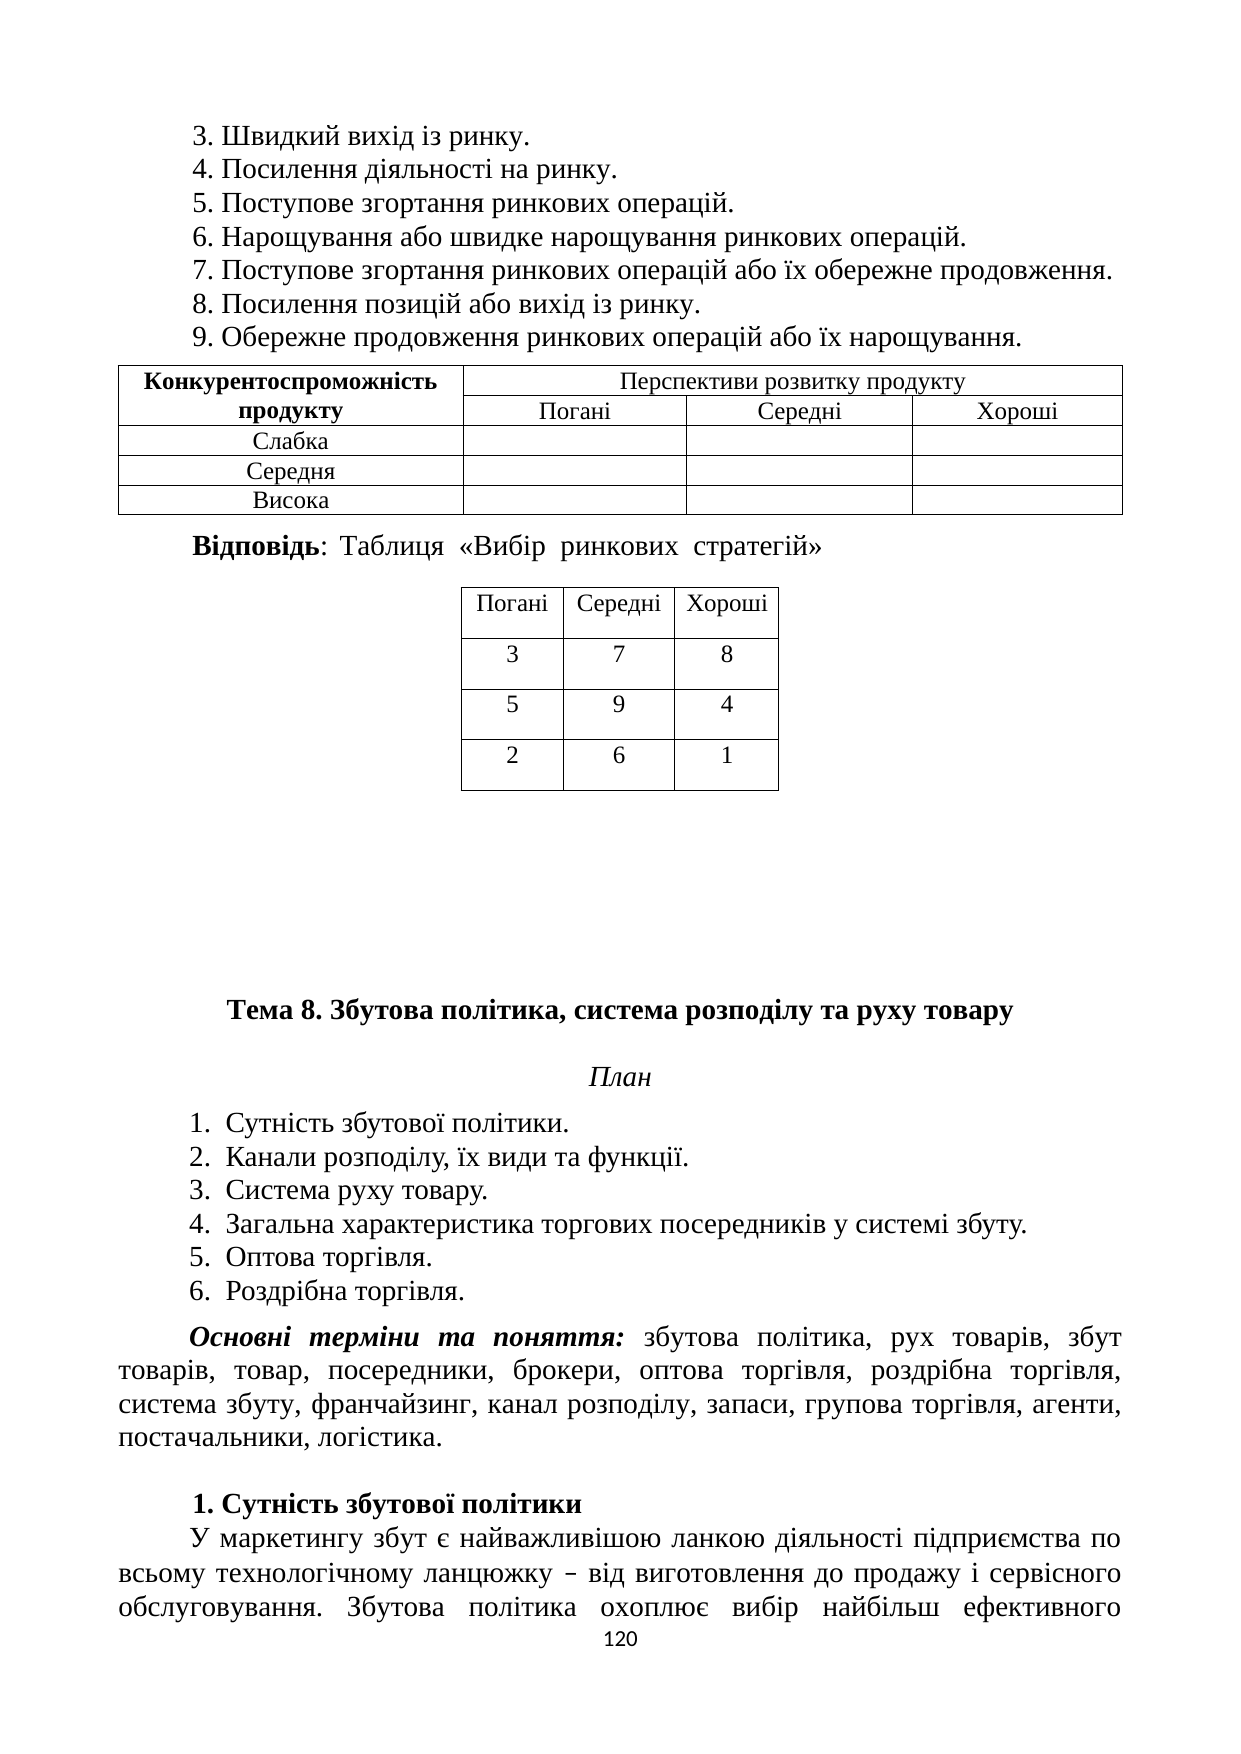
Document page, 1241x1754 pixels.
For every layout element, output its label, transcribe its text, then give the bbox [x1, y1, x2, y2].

text 1. Сутність збутової політики. [118, 1105, 1122, 1139]
text Тема 8. Збутова політика, система розподілу та руху товару [118, 992, 1122, 1026]
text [118, 1520, 1122, 1623]
text 4. Посилення діяльності на ринку. [118, 152, 1122, 185]
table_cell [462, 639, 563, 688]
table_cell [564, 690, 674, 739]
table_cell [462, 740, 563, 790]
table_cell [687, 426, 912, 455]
text 5. Оптова торгівля. [118, 1239, 1122, 1273]
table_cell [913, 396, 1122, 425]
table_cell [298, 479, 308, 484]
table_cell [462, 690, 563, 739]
text 3. Швидкий вихід із ринку. [118, 118, 1122, 152]
text 9. Обережне продовження ринкових операцій або їх нарощування. [118, 319, 1122, 353]
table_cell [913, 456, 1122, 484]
text 4. Загальна характеристика торгових посередників у системі збуту. [118, 1206, 1122, 1239]
text Основні терміни та поняття: збутова політика, рух товарів, збут товарів, товар, посередники, брокери, оптова торгівля, роздрібна торгівля, система збуту, франчайзинг, канал розподілу, запаси, групова торгівля, агенти, постачальники, логістика. [118, 1319, 1122, 1453]
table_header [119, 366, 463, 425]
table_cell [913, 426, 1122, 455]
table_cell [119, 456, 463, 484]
text 5. Поступове згортання ринкових операцій. [118, 185, 1122, 219]
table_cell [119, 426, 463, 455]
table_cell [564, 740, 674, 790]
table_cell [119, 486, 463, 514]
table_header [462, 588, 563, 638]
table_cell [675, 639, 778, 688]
text 6. Нарощування або швидке нарощування ринкових операцій. [118, 219, 1122, 252]
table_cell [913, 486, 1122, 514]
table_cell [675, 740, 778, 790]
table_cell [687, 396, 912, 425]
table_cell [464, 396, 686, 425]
text План [118, 1059, 1122, 1093]
text 1. Сутність збутової політики [118, 1487, 1122, 1520]
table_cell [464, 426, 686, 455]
text 2. Канали розподілу, їх види та функції. [118, 1139, 1122, 1172]
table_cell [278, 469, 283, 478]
text 7. Поступове згортання ринкових операцій або їх обережне продовження. [118, 252, 1122, 286]
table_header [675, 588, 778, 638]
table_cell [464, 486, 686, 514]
text Відповідь: Таблиця «Вибір ринкових стратегій» [118, 528, 1122, 561]
text 6. Роздрібна торгівля. [118, 1273, 1122, 1306]
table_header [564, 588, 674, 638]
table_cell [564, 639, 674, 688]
text 8. Посилення позицій або вихід із ринку. [118, 286, 1122, 319]
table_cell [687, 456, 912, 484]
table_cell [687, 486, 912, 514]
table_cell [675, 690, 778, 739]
text 3. Система руху товару. [118, 1172, 1122, 1206]
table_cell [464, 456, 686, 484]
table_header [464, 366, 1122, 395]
